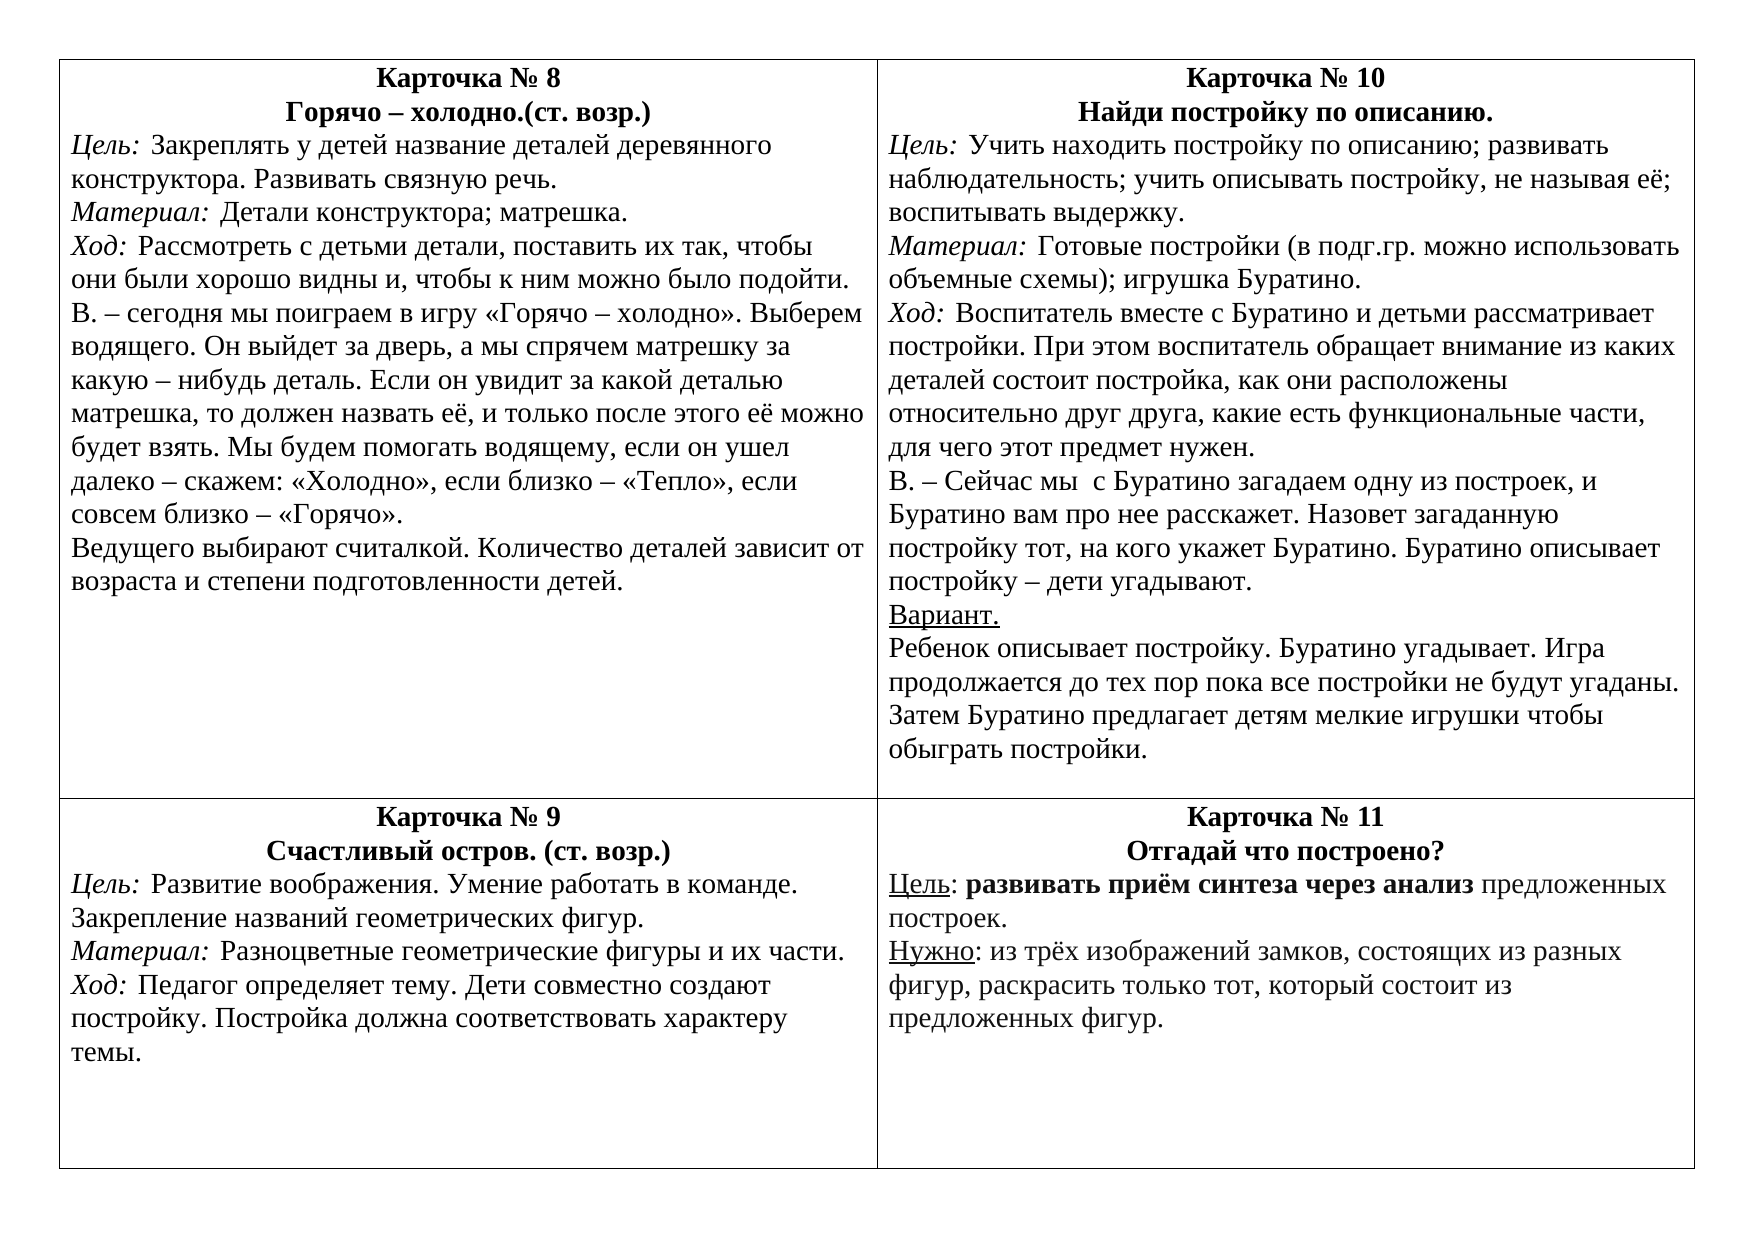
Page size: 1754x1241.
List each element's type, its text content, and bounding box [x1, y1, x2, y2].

table_cell Карточка № 9 Счастливый остров. (ст. возр.) Цель: Развитие воображения. Умение работать в команде. Закрепление названий геометрических фигур. Материал: Разноцветные геометрические фигуры и их части. Ход: Педагог определяет тему. Дети совместно создают постройку. Постройка должна соответствовать характеру темы. [60, 799, 877, 1168]
table_cell Карточка № 11 Отгадай что построено? Цель: развивать приём синтеза через анализ предложенных построек. Нужно: из трёх изображений замков, состоящих из разных фигур, раскрасить только тот, который состоит из предложенных фигур. [878, 799, 1694, 1168]
table_cell Карточка № 10 Найди постройку по описанию. Цель: Учить находить постройку по описанию; развивать наблюдательность; учить описывать постройку, не называя её; воспитывать выдержку. Материал: Готовые постройки (в подг.гр. можно использовать объемные схемы); игрушка Буратино. Ход: Воспитатель вместе с Буратино и детьми рассматривает постройки. При этом воспитатель обращает внимание из каких деталей состоит постройка, как они расположены относительно друг друга, какие есть функциональные части, для чего этот предмет нужен. В. – Сейчас мы с Буратино загадаем одну из построек, и Буратино вам про нее расскажет. Назовет загаданную постройку тот, на кого укажет Буратино. Буратино описывает постройку – дети угадывают. Вариант. Ребенок описывает постройку. Буратино угадывает. Игра продолжается до тех пор пока все постройки не будут угаданы. Затем Буратино предлагает детям мелкие игрушки чтобы обыграть постройки. [878, 60, 1694, 798]
table_cell Карточка № 8 Горячо – холодно.(ст. возр.) Цель: Закреплять у детей название деталей деревянного конструктора. Развивать связную речь. Материал: Детали конструктора; матрешка. Ход: Рассмотреть с детьми детали, поставить их так, чтобы они были хорошо видны и, чтобы к ним можно было подойти. В. – сегодня мы поиграем в игру «Горячо – холодно». Выберем водящего. Он выйдет за дверь, а мы спрячем матрешку за какую – нибудь деталь. Если он увидит за какой деталью матрешка, то должен назвать её, и только после этого её можно будет взять. Мы будем помогать водящему, если он ушел далеко – скажем: «Холодно», если близко – «Тепло», если совсем близко – «Горячо». Ведущего выбирают считалкой. Количество деталей зависит от возраста и степени подготовленности детей. [60, 60, 877, 798]
